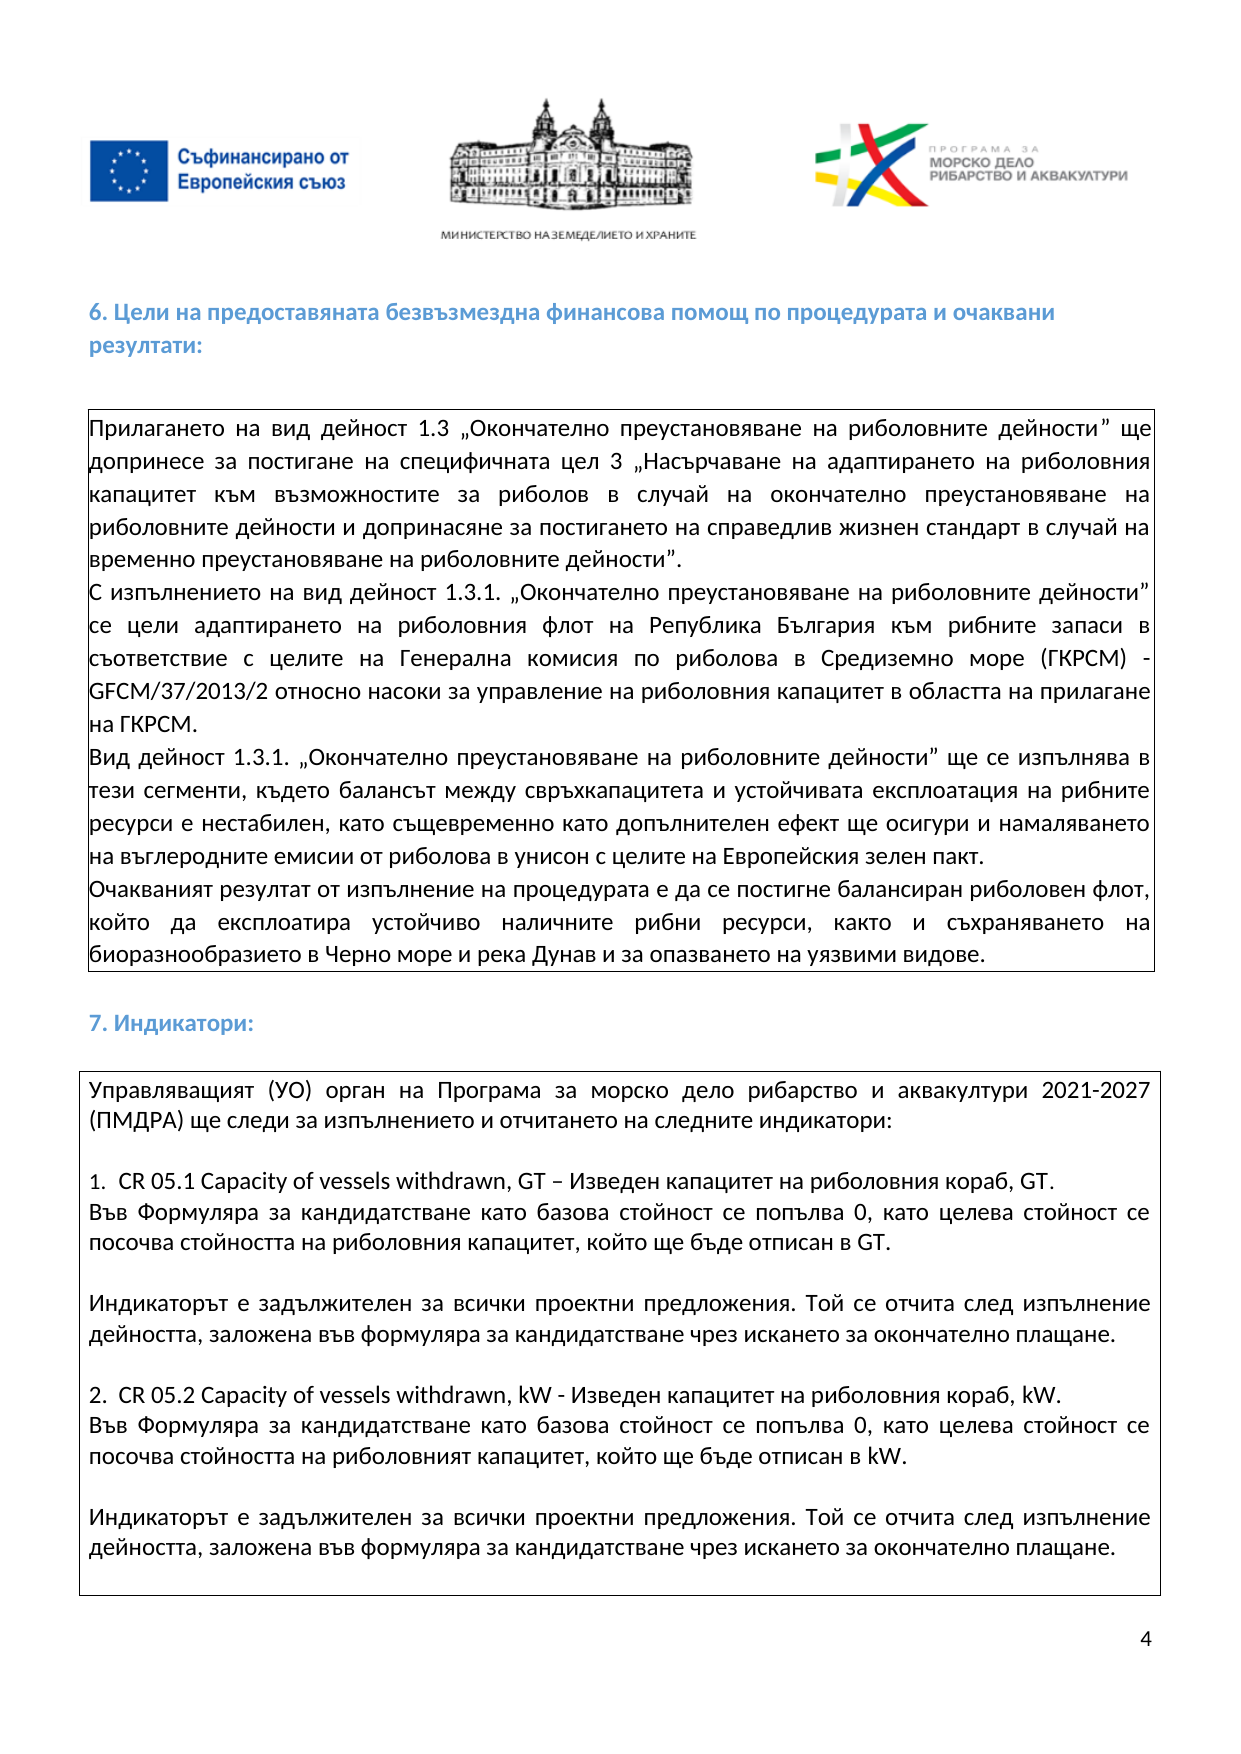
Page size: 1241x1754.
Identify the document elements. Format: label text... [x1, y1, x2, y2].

list CR 05.1 Capacity of vessels withdrawn, GT – Изведен капацитет на риболовния кораб, GТ. [89, 1165, 1152, 1196]
text Прилагането на вид дейност 1.3 „Окончателно преустановяване на риболовните дейности” ще допринесе за постигане на специфичната цел 3 „Насърчаване на адаптирането на риболовния капацитет към възможностите за риболов в случай на окончателно преустановяване на риболовните дейности и допринасяне за постигането на справедлив жизнен стандарт в случай на временно преустановяване на риболовните дейности”. [89, 410, 1154, 573]
subtitle 6. Цели на предоставяната безвъзмездна финансова помощ по процедурата и очаквани резултати: [89, 296, 1152, 359]
list Във Формуляра за кандидатстване като базова стойност се попълва 0, като целева стойност се посочва стойността на риболовният капацитет, който ще бъде отписан в kW. [89, 1409, 1152, 1471]
list Във Формуляра за кандидатстване като базова стойност се попълва 0, като целева стойност се посочва стойността на риболовния капацитет, който ще бъде отписан в GТ. [89, 1196, 1152, 1257]
text С изпълнението на вид дейност 1.3.1. „Окончателно преустановяване на риболовните дейности” се цели адаптирането на риболовния флот на Република България към рибните запаси в съответствие с целите на Генерална комисия по риболова в Средиземно море (ГКРСМ) - GFCM/37/2013/2 относно насоки за управление на риболовния капацитет в областта на прилагане на ГКРСМ. [89, 573, 1154, 738]
list Управляващият (УО) орган на Програма за морско дело рибарство и аквакултури 2021-2027 (ПМДРА) ще следи за изпълнението и отчитането на следните индикатори: [80, 1072, 1160, 1135]
picture [59, 73, 1152, 261]
list CR 05.2 Capacity of vessels withdrawn, kW - Изведен капацитет на риболовния кораб, kW. [89, 1379, 1152, 1409]
list Индикаторът е задължителен за всички проектни предложения. Той се отчита след изпълнение дейността, заложена във формуляра за кандидатстване чрез искането за окончателно плащане. [89, 1501, 1152, 1562]
text Очакваният резултат от изпълнение на процедурата е да се постигне балансиран риболовен флот, който да експлоатира устойчиво наличните рибни ресурси, както и съхраняването на биоразнообразието в Черно море и река Дунав и за опазването на уязвими видове. [89, 869, 1154, 971]
text Индикаторът е задължителен за всички проектни предложения. Той се отчита след изпълнение дейността, заложена във формуляра за кандидатстване чрез искането за окончателно плащане. [89, 1287, 1152, 1348]
subtitle 7. Индикатори: [89, 1007, 1152, 1038]
text Вид дейност 1.3.1. „Окончателно преустановяване на риболовните дейности” ще се изпълнява в тези сегменти, където балансът между свръхкапацитета и устойчивата експлоатация на рибните ресурси е нестабилен, като същевременно като допълнителен ефект ще осигури и намаляването на въглеродните емисии от риболова в унисон с целите на Европейския зелен пакт. [89, 738, 1154, 869]
